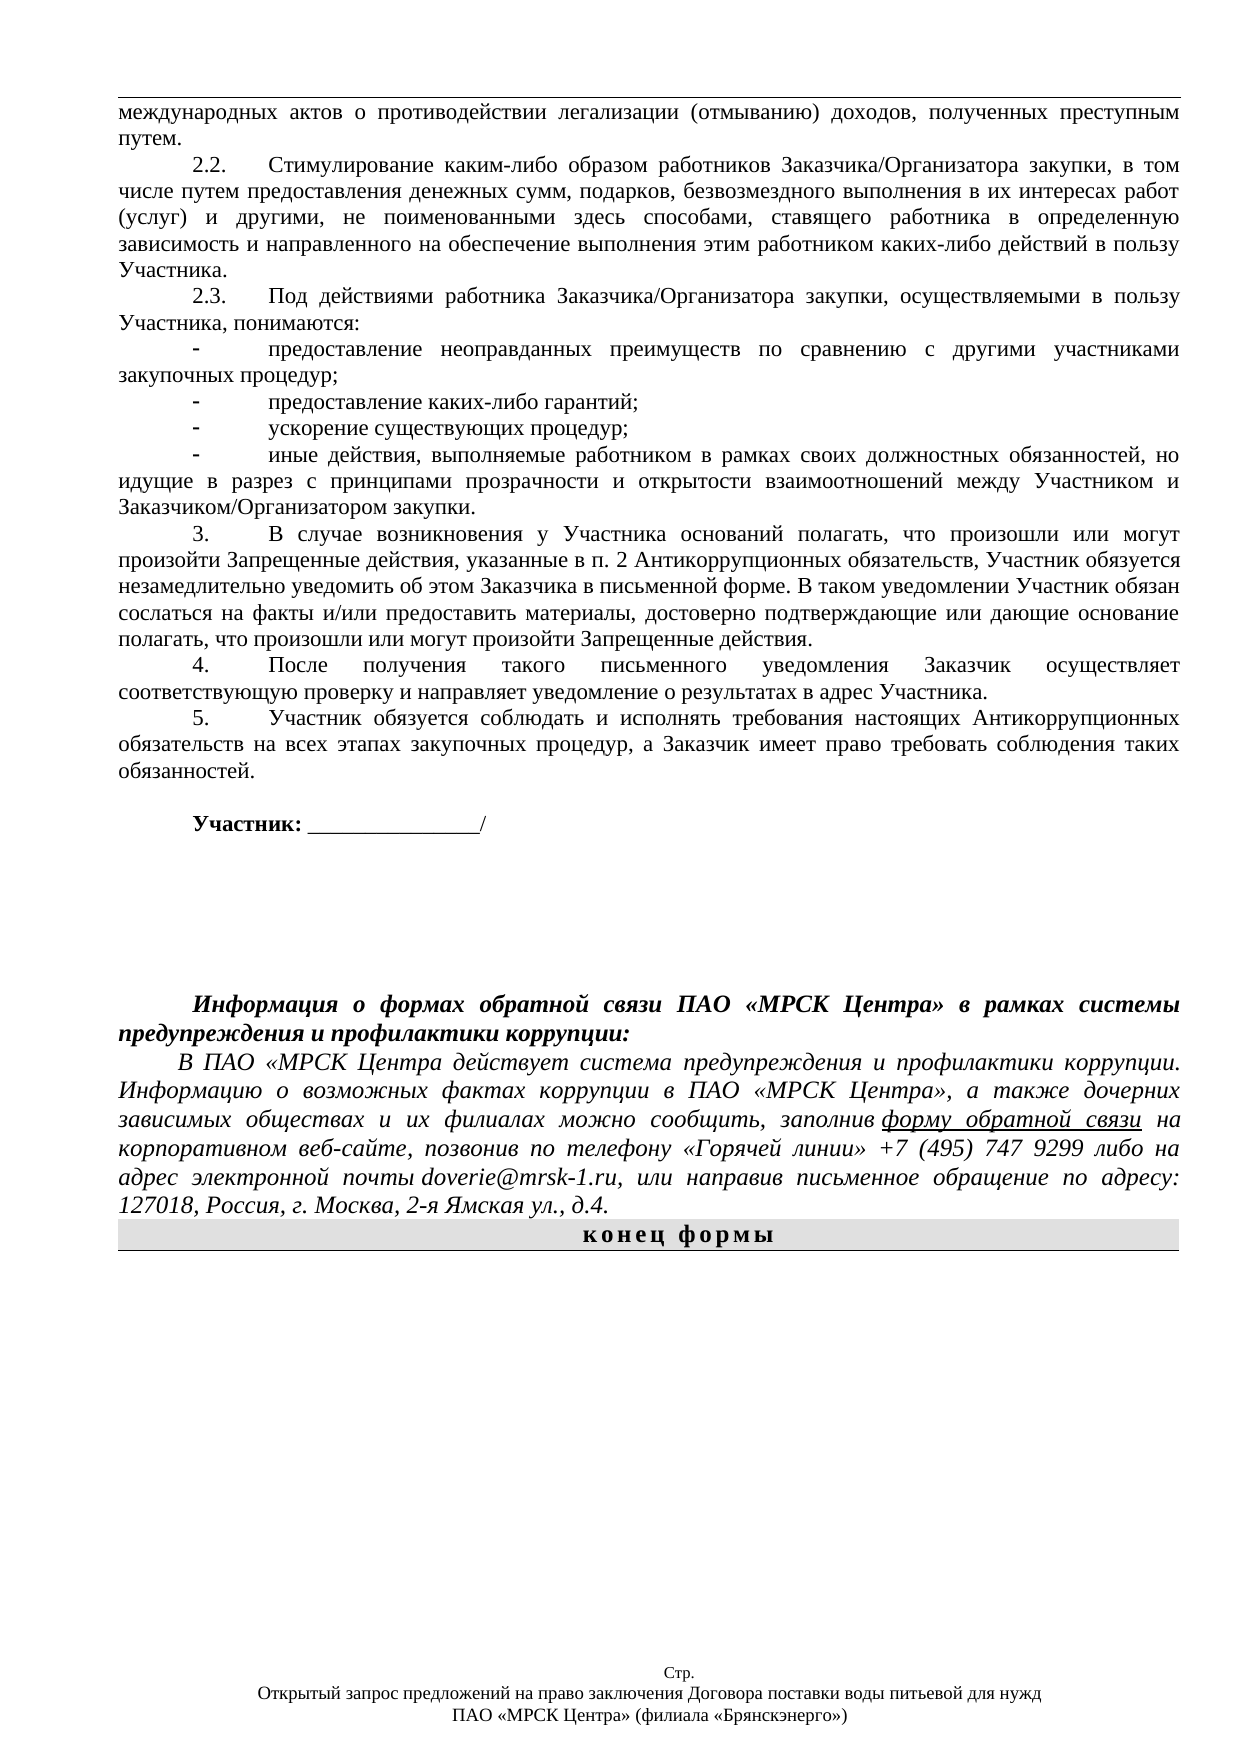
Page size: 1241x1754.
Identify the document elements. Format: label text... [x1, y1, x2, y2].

text конец формы [118, 1219, 1179, 1250]
list предоставление неоправданных преимуществ по сравнению с другими участниками закупочных процедур; [118, 335, 1181, 388]
list После получения такого письменного уведомления Заказчик осуществляет соответствующую проверку и направляет уведомление о результатах в адрес Участника. [118, 651, 1181, 704]
text В ПАО «МРСК Центра действует система предупреждения и профилактики коррупции. Информацию о возможных фактах коррупции в ПАО «МРСК Центра», а также дочерних зависимых обществах и их филиалах можно сообщить, заполнив форму обратной связи на корпоративном веб-сайте, позвонив по телефону «Горячей линии» +7 (495) 747 9299 либо на адрес электронной почты doverie@mrsk-1.ru, или направив письменное обращение по адресу: 127018, Россия, г. Москва, 2-я Ямская ул., д.4. [118, 1047, 1181, 1076]
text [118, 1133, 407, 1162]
list ускорение существующих процедур; [118, 414, 1181, 441]
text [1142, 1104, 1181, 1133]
text Информация о формах обратной связи ПАО «МРСК Центра» в рамках системы предупреждения и профилактики коррупции: [118, 989, 1181, 1047]
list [118, 98, 1181, 151]
list В случае возникновения у Участника оснований полагать, что произошли или могут произойти Запрещенные действия, указанные в п. 2 Антикоррупционных обязательств, Участник обязуется незамедлительно уведомить об этом Заказчика в письменной форме. В таком уведомлении Участник обязан сослаться на факты и/или предоставить материалы, достоверно подтверждающие или дающие основание полагать, что произошли или могут произойти Запрещенные действия. [118, 520, 1181, 651]
text В ПАО «МРСК Центра действует система предупреждения и профилактики коррупции. Информацию о возможных фактах коррупции в ПАО «МРСК Центра», а также дочерних зависимых обществах и их филиалах можно сообщить, заполнив форму обратной связи на корпоративном веб-сайте, позвонив по телефону «Горячей линии» +7 (495) 747 9299 либо на адрес электронной почты doverie@mrsk-1.ru, или направив письменное обращение по адресу: 127018, Россия, г. Москва, 2-я Ямская ул., д.4. [415, 1162, 1181, 1219]
list Под действиями работника Заказчика/Организатора закупки, осуществляемыми в пользу Участника, понимаются: [118, 282, 1181, 335]
list Cтимулирование каким-либо образом работников Заказчика/Организатора закупки, в том числе путем предоставления денежных сумм, подарков, безвозмездного выполнения в их интересах работ (услуг) и другими, не поименованными здесь способами, ставящего работника в определенную зависимость и направленного на обеспечение выполнения этим работником каких-либо действий в пользу Участника. [118, 151, 1181, 282]
text Участник: _______________/ [118, 809, 1181, 836]
list предоставление каких-либо гарантий; [118, 388, 1181, 414]
list Участник обязуется соблюдать и исполнять требования настоящих Антикоррупционных обязательств на всех этапах закупочных процедур, а Заказчик имеет право требовать соблюдения таких обязанностей. [118, 704, 1181, 783]
list иные действия, выполняемые работником в рамках своих должностных обязанностей, но идущие в разрез с принципами прозрачности и открытости взаимоотношений между Участником и Заказчиком/Организатором закупки. [118, 441, 1181, 520]
